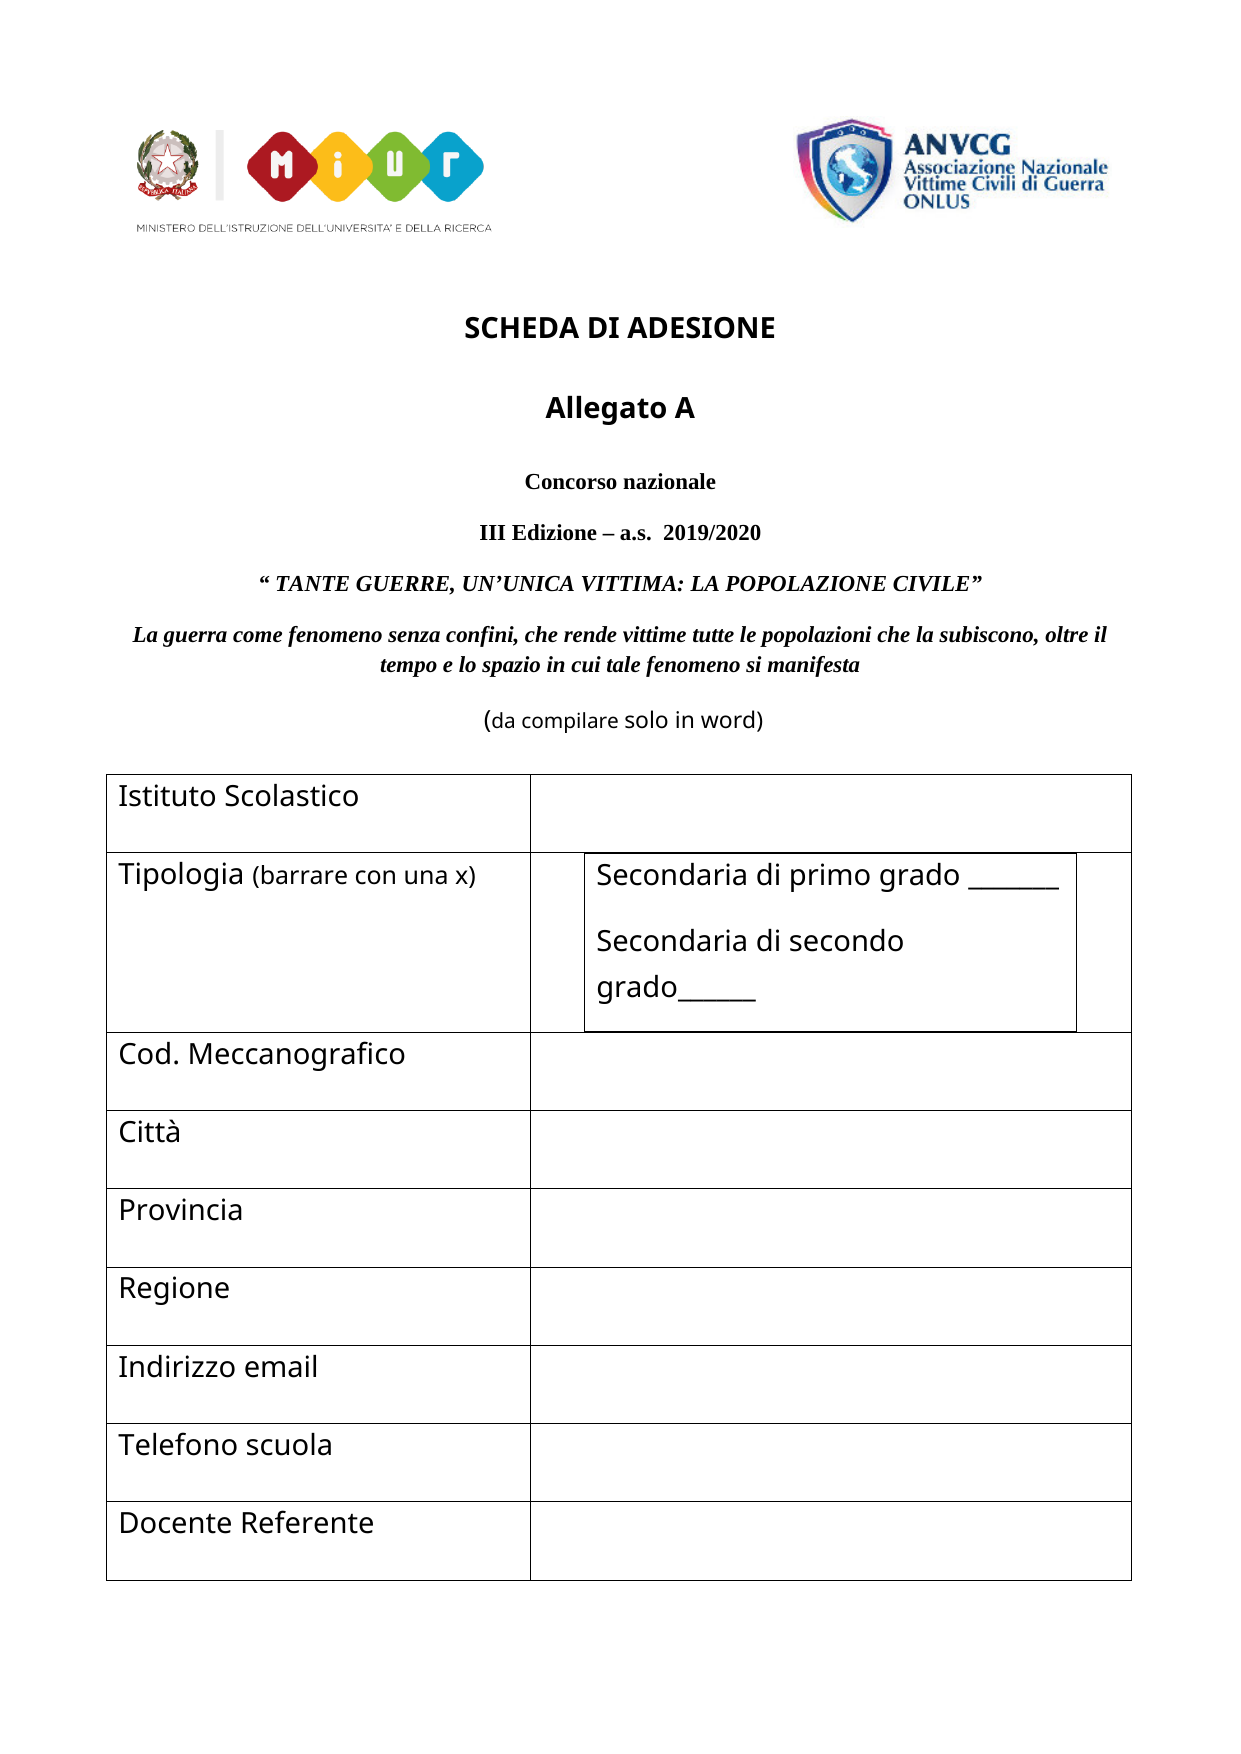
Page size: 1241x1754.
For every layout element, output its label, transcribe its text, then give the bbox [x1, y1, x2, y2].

text Allegato A [118, 387, 1122, 427]
table_cell [531, 1502, 1131, 1579]
table_cell [1077, 853, 1131, 1032]
table_cell Telefono scuola [107, 1424, 530, 1501]
table_cell Cod. Meccanografico [107, 1033, 530, 1110]
table_cell [531, 1189, 1131, 1267]
table_cell [531, 1033, 1131, 1110]
text (da compilare solo in word) [118, 702, 1122, 736]
picture [793, 116, 1112, 228]
table_cell [531, 1268, 1131, 1345]
table_cell Provincia [107, 1189, 530, 1267]
table_cell Città [107, 1111, 530, 1188]
table_header Istituto Scolastico [107, 775, 530, 852]
table_cell Docente Referente [107, 1502, 530, 1579]
table_cell Regione [107, 1268, 530, 1345]
table_cell [531, 1346, 1131, 1423]
table_cell [531, 853, 584, 1032]
table_cell [531, 1111, 1131, 1188]
table_cell Tipologia (barrare con una x) [107, 853, 530, 1032]
text Concorso nazionale [118, 468, 1122, 494]
table_header [531, 775, 1131, 852]
text III Edizione – a.s. 2019/2020 [118, 519, 1122, 545]
text SCHEDA DI ADESIONE [118, 307, 1122, 347]
text La guerra come fenomeno senza confini, che rende vittime tutte le popolazioni che la subiscono, oltre il tempo e lo spazio in cui tale fenomeno si manifesta [118, 621, 1122, 677]
text “ TANTE GUERRE, UN’UNICA VITTIMA: LA POPOLAZIONE CIVILE” [118, 570, 1122, 596]
picture [136, 130, 492, 234]
table_cell [531, 1424, 1131, 1501]
table_cell [585, 854, 1076, 1031]
table_cell Indirizzo email [107, 1346, 530, 1423]
